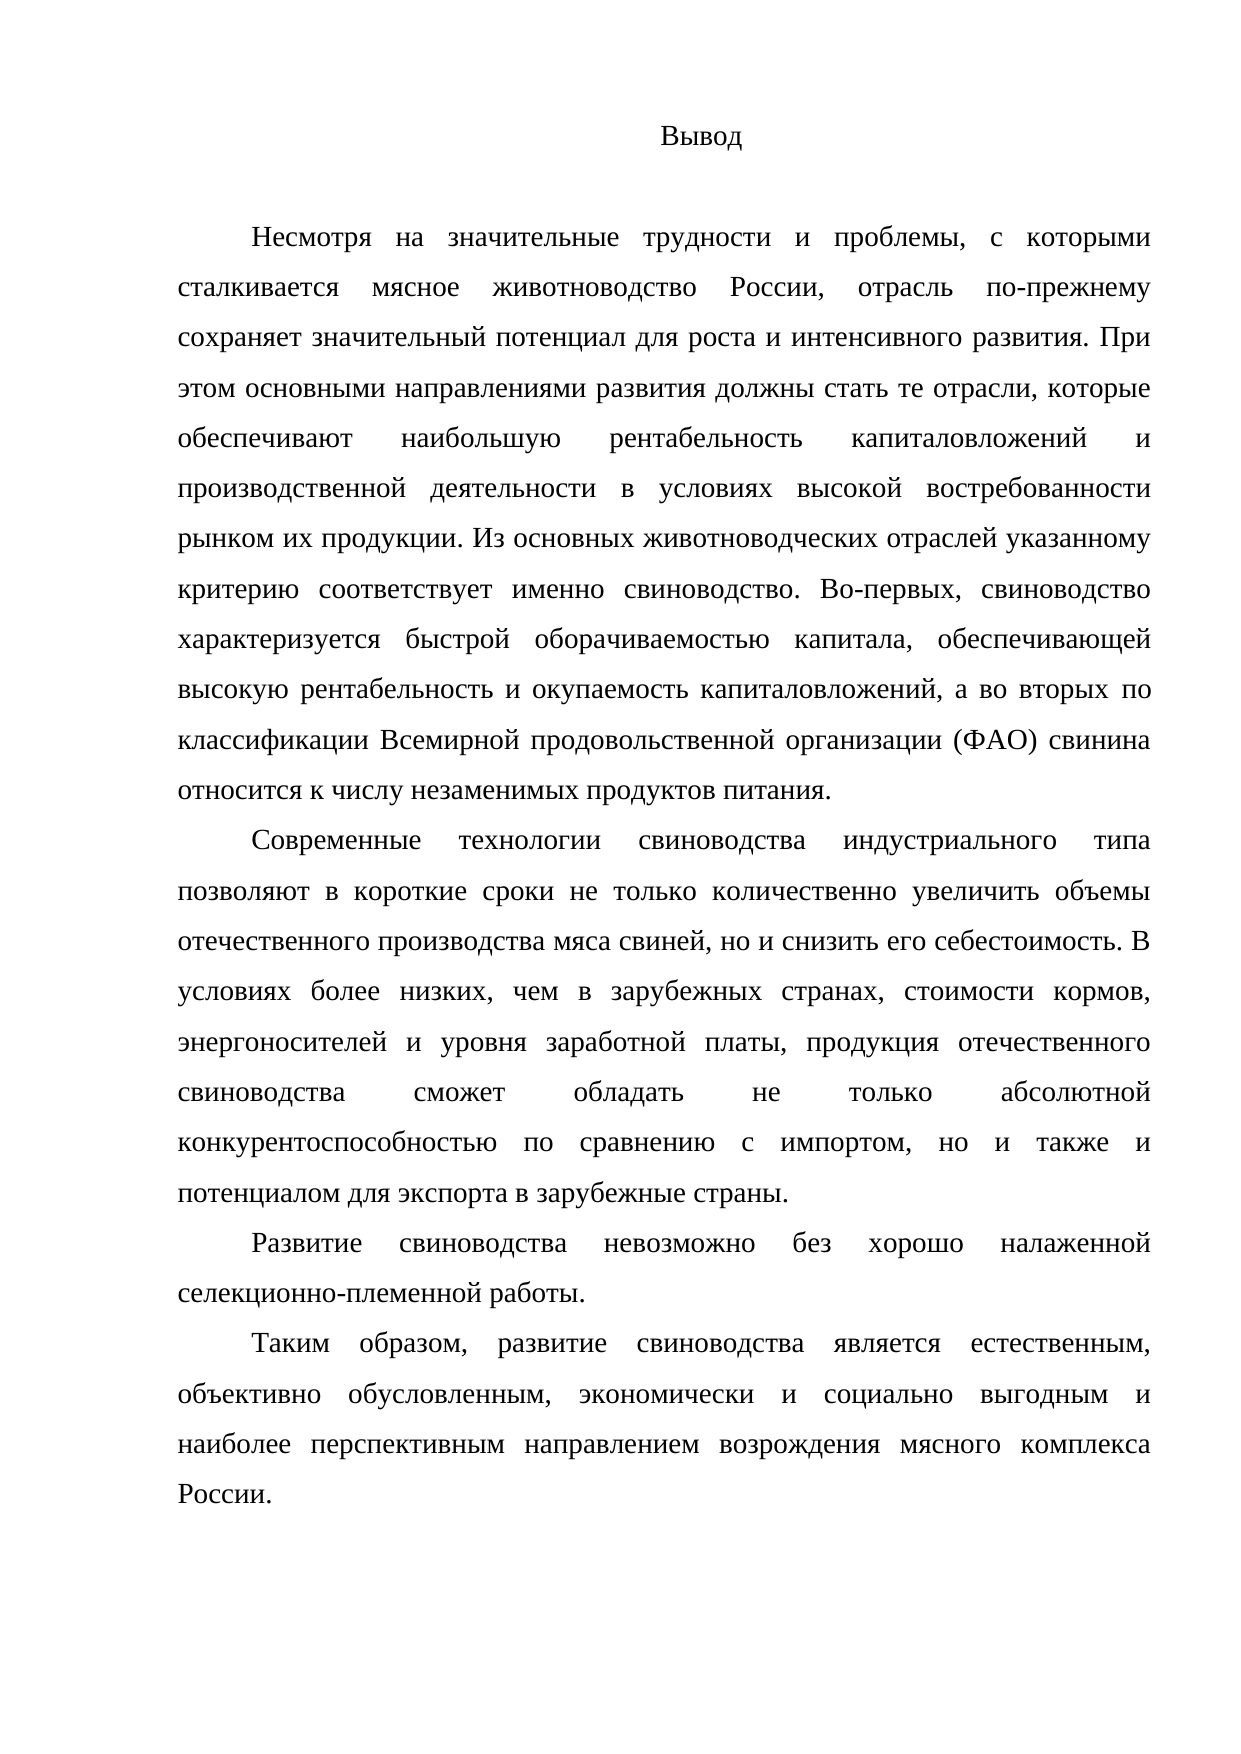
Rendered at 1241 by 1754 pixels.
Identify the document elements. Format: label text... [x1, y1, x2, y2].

text Вывод [177, 118, 1152, 152]
text Несмотря на значительные трудности и проблемы, с которыми сталкивается мясное животноводство России, отрасль по-прежнему сохраняет значительный потенциал для роста и интенсивного развития. При этом основными направлениями развития должны стать те отрасли, которые обеспечивают наибольшую рентабельность капиталовложений и производственной деятельности в условиях высокой востребованности рынком их продукции. Из основных животноводческих отраслей указанному критерию соответствует именно свиноводство. Во-первых, свиноводство характеризуется быстрой оборачиваемостью капитала, обеспечивающей высокую рентабельность и окупаемость капиталовложений, а во вторых по классификации Всемирной продовольственной организации (ФАО) свинина относится к числу незаменимых продуктов питания. [177, 219, 1152, 806]
text Таким образом, развитие свиноводства является естественным, объективно обусловленным, экономически и социально выгодным и наиболее перспективным направлением возрождения мясного комплекса России. [177, 1326, 1152, 1510]
text Современные технологии свиноводства индустриального типа позволяют в короткие сроки не только количественно увеличить объемы отечественного производства мяса свиней, но и снизить его себестоимость. В условиях более низких, чем в зарубежных странах, стоимости кормов, энергоносителей и уровня заработной платы, продукция отечественного свиноводства сможет обладать не только абсолютной конкурентоспособностью по сравнению с импортом, но и также и потенциалом для экспорта в зарубежные страны. [177, 822, 1152, 1208]
text Развитие свиноводства невозможно без хорошо налаженной селекционно-племенной работы. [177, 1225, 1152, 1309]
